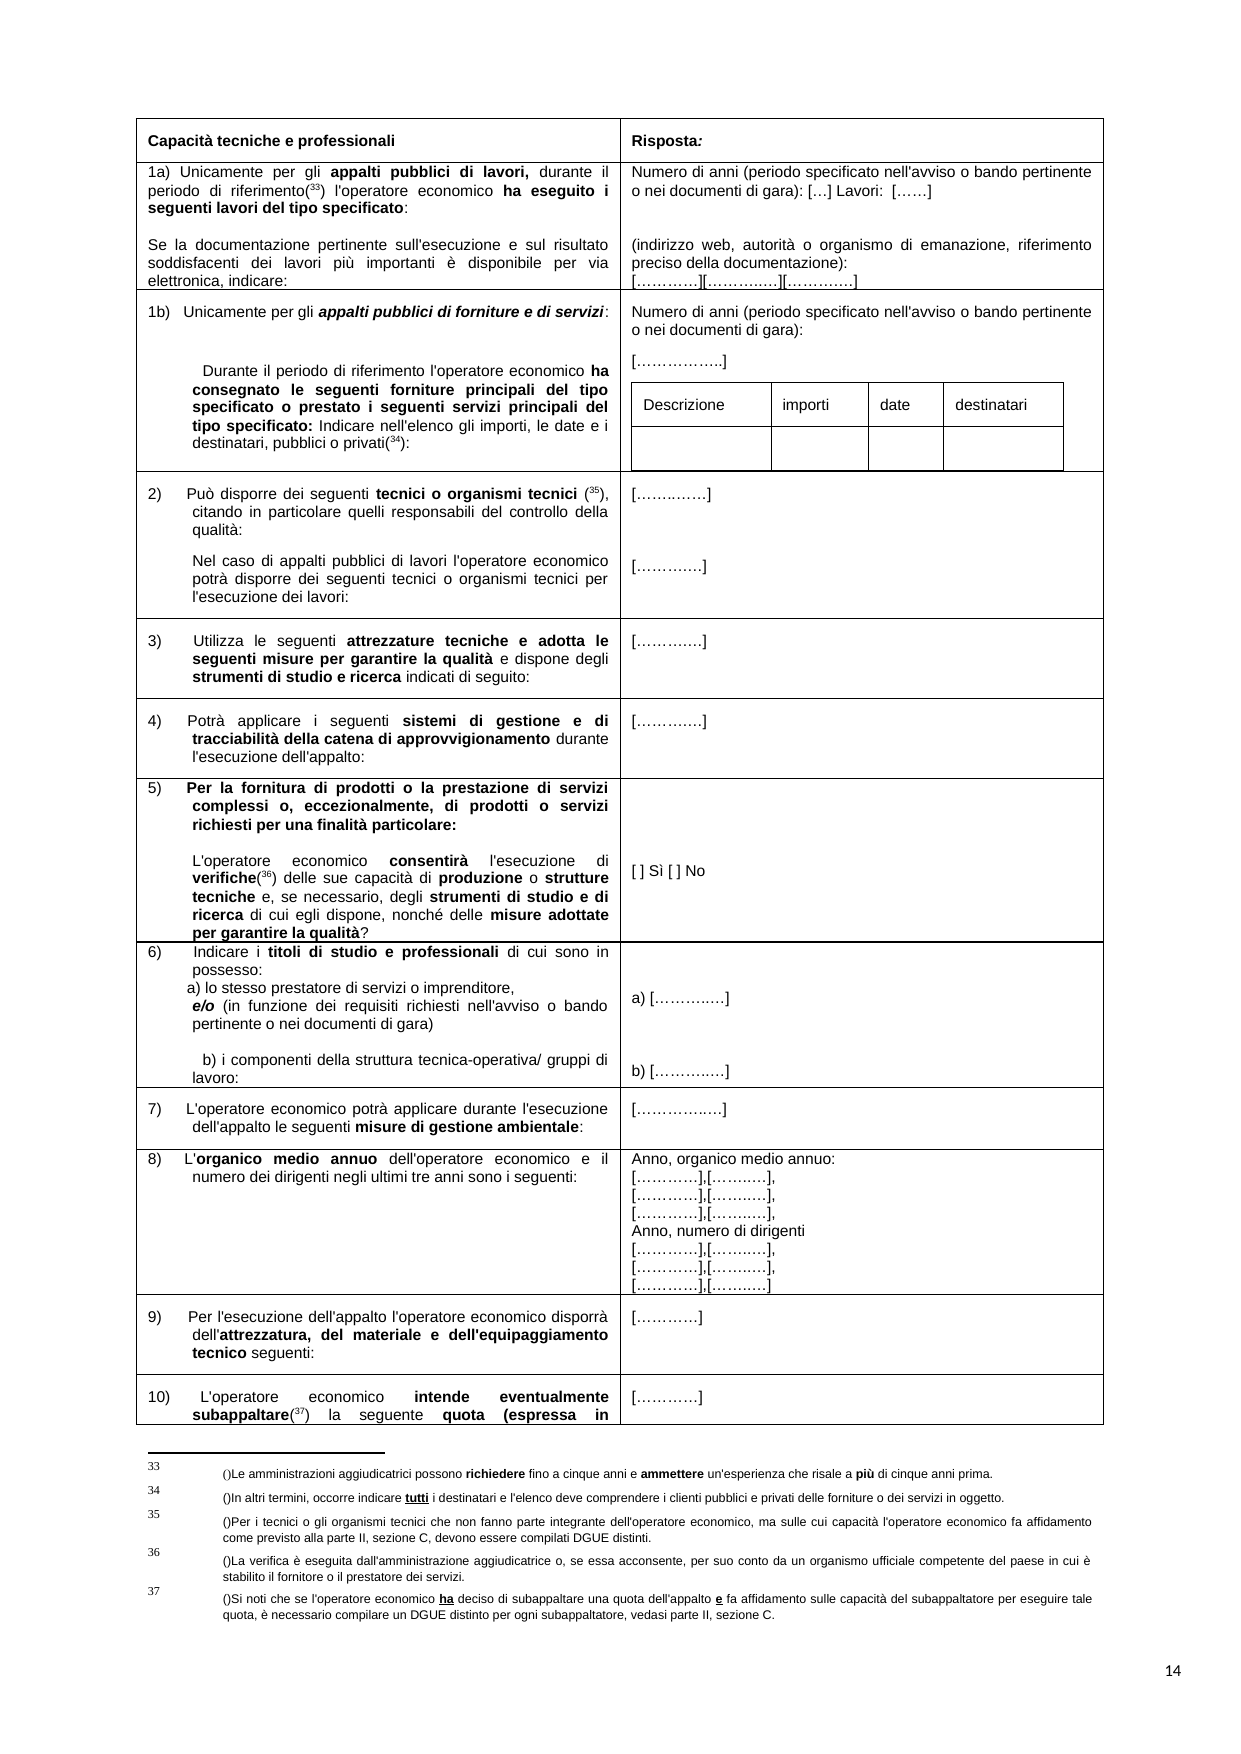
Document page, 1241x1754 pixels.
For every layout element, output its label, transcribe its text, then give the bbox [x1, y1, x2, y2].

table_cell […………] [621, 1295, 1103, 1374]
table_cell 7) L'operatore economico potrà applicare durante l'esecuzione dell'appalto le seguenti misure di gestione ambientale: [137, 1088, 620, 1149]
table_header Capacità tecniche e professionali [137, 119, 620, 162]
table_cell 8) L'organico medio annuo dell'operatore economico e il numero dei dirigenti negli ultimi tre anni sono i seguenti: [137, 1150, 620, 1294]
table_cell [……….…] [621, 619, 1103, 698]
table_cell [ ] Sì [ ] No [621, 779, 1103, 941]
table_cell a) [………..…] b) [………..…] [621, 943, 1103, 1087]
table_cell […………..…] [621, 1088, 1103, 1149]
table_cell Numero di anni (periodo specificato nell'avviso o bando pertinente o nei documenti di gara): [……………..] [621, 290, 1103, 471]
table_cell 9) Per l'esecuzione dell'appalto l'operatore economico disporrà dell'attrezzatura, del materiale e dell'equipaggiamento tecnico seguenti: [137, 1295, 620, 1374]
table_cell [……….…] [621, 699, 1103, 778]
table_cell 2) Può disporre dei seguenti tecnici o organismi tecnici (), citando in particolare quelli responsabili del controllo della qualità: Nel caso di appalti pubblici di lavori l'operatore economico potrà disporre dei seguenti tecnici o organismi tecnici per l'esecuzione dei lavori: [137, 472, 620, 618]
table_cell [137, 1375, 620, 1423]
table_header Risposta: [621, 119, 1103, 162]
table_cell 1a) Unicamente per gli appalti pubblici di lavori, durante il periodo di riferimento() l'operatore economico ha eseguito i seguenti lavori del tipo specificato: Se la documentazione pertinente sull'esecuzione e sul risultato soddisfacenti dei lavori più importanti è disponibile per via elettronica, indicare: [137, 163, 620, 289]
table_cell [……..……] [……….…] [621, 472, 1103, 618]
table_cell 4) Potrà applicare i seguenti sistemi di gestione e di tracciabilità della catena di approvvigionamento durante l'esecuzione dell'appalto: [137, 699, 620, 778]
table_cell 6) Indicare i titoli di studio e professionali di cui sono in possesso: a) lo stesso prestatore di servizi o imprenditore, e/o (in funzione dei requisiti richiesti nell'avviso o bando pertinente o nei documenti di gara) b) i componenti della struttura tecnica-operativa/ gruppi di lavoro: [137, 943, 620, 1087]
table_cell […………] [621, 1375, 1103, 1423]
table_cell 1b) Unicamente per gli appalti pubblici di forniture e di servizi: Durante il periodo di riferimento l'operatore economico ha consegnato le seguenti forniture principali del tipo specificato o prestato i seguenti servizi principali del tipo specificato: Indicare nell'elenco gli importi, le date e i destinatari, pubblici o privati(): [137, 290, 620, 471]
table_cell 3) Utilizza le seguenti attrezzature tecniche e adotta le seguenti misure per garantire la qualità e dispone degli strumenti di studio e ricerca indicati di seguito: [137, 619, 620, 698]
table_cell Numero di anni (periodo specificato nell'avviso o bando pertinente o nei documenti di gara): […] Lavori: [……] (indirizzo web, autorità o organismo di emanazione, riferimento preciso della documentazione): […………][………..…][……….…] [621, 163, 1103, 289]
table_cell Anno, organico medio annuo: […………],[……..…], […………],[……..…], […………],[……..…], Anno, numero di dirigenti […………],[……..…], […………],[……..…], […………],[……..…] [621, 1150, 1103, 1294]
table_cell 5) Per la fornitura di prodotti o la prestazione di servizi complessi o, eccezionalmente, di prodotti o servizi richiesti per una finalità particolare: L'operatore economico consentirà l'esecuzione di verifiche() delle sue capacità di produzione o strutture tecniche e, se necessario, degli strumenti di studio e di ricerca di cui egli dispone, nonché delle misure adottate per garantire la qualità? [137, 779, 620, 941]
